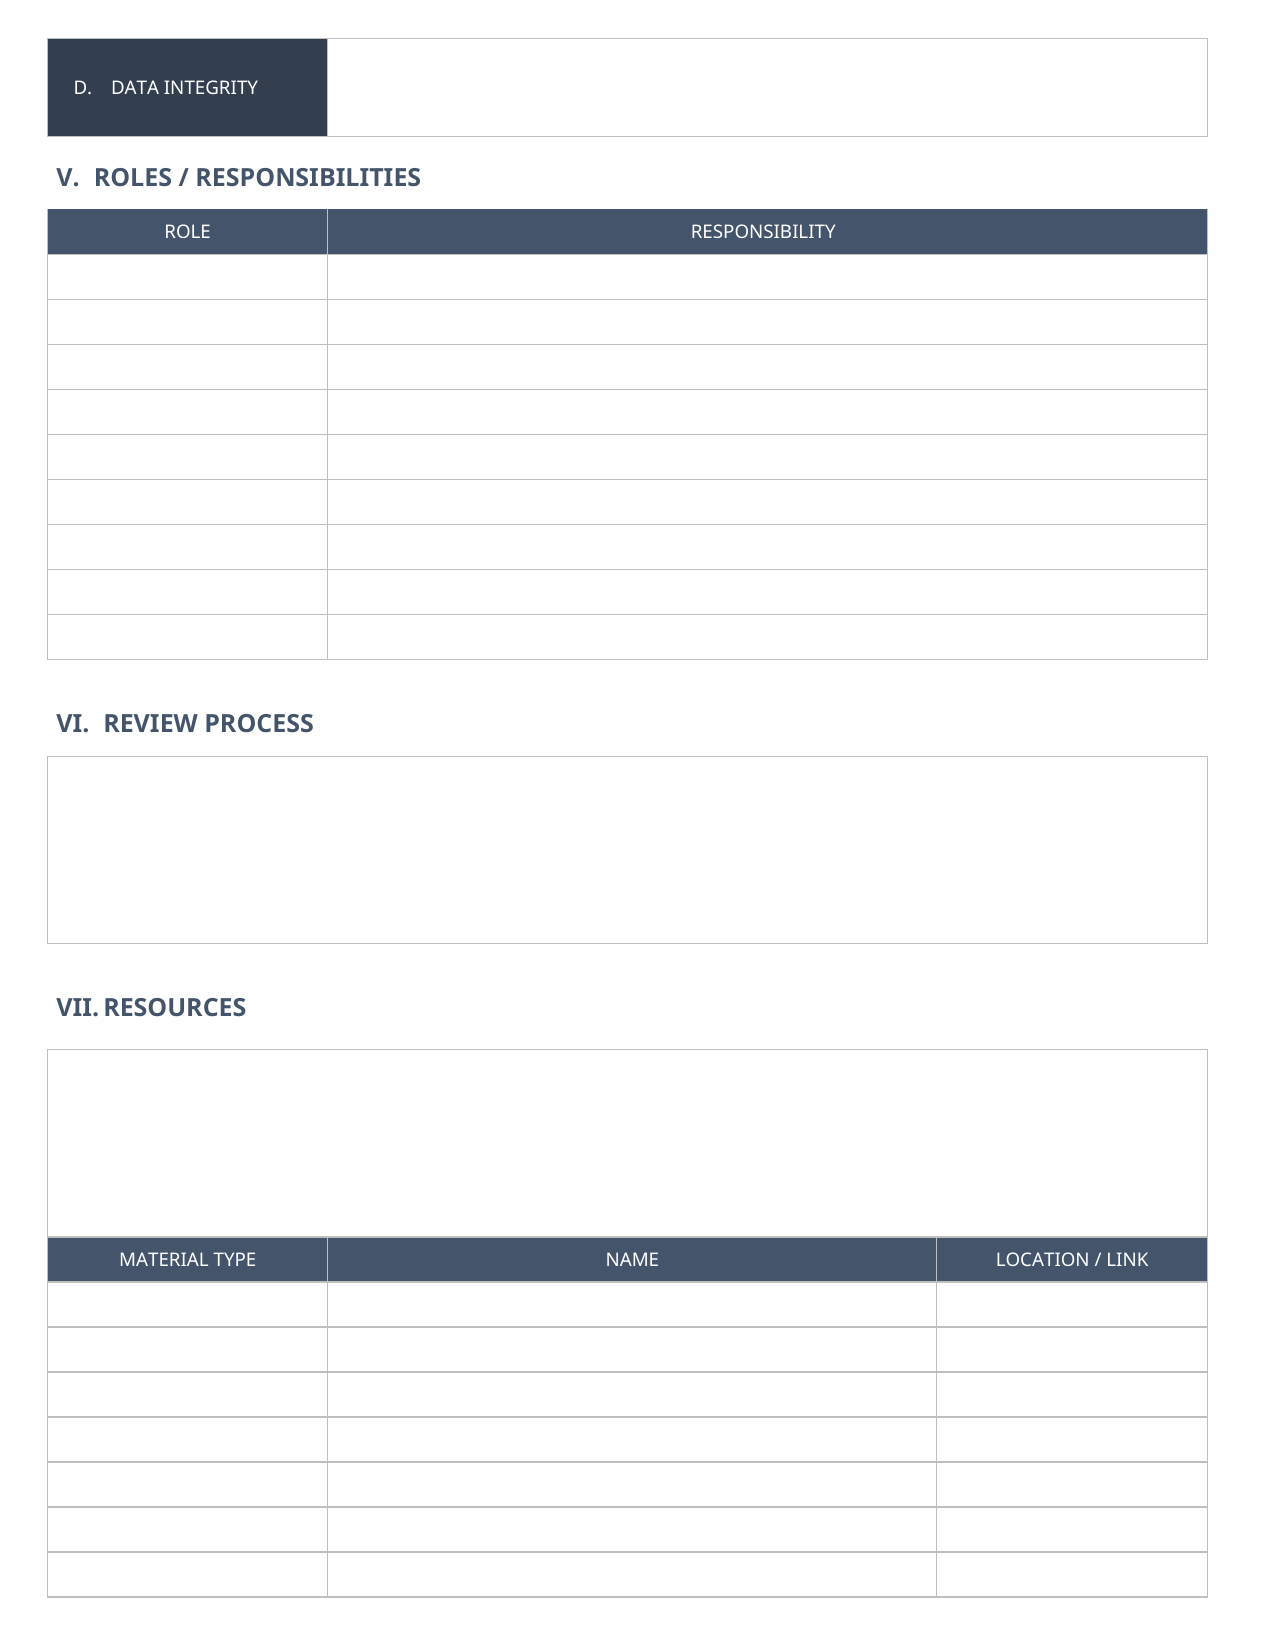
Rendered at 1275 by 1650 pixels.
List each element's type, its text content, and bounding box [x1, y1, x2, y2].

table_cell [48, 390, 327, 434]
table_cell [328, 1283, 936, 1326]
table_cell [328, 435, 1207, 479]
list RESOURCES [56, 990, 1237, 1024]
table_cell [328, 1553, 936, 1596]
table_cell [328, 570, 1207, 614]
table_cell [937, 1328, 1207, 1371]
table_cell [48, 525, 327, 569]
table_header [48, 1050, 1207, 1236]
table_cell MATERIAL TYPE [48, 1238, 327, 1281]
table_cell [48, 615, 327, 659]
table_cell [328, 345, 1207, 389]
table_cell [48, 1283, 327, 1326]
table_cell [48, 570, 327, 614]
table_cell [328, 390, 1207, 434]
table_cell [937, 1373, 1207, 1416]
table_cell NAME [328, 1238, 936, 1281]
table_cell [48, 1553, 327, 1596]
list ROLES / RESPONSIBILITIES [56, 160, 1237, 194]
table_cell [48, 345, 327, 389]
table_cell [937, 1418, 1207, 1461]
table_cell [328, 1463, 936, 1506]
list REVIEW PROCESS [56, 705, 1237, 739]
table_cell LOCATION / LINK [937, 1238, 1207, 1281]
table_cell [937, 1463, 1207, 1506]
table_cell [48, 480, 327, 524]
table_cell [328, 480, 1207, 524]
table_cell [328, 300, 1207, 344]
table_cell [328, 39, 1207, 136]
table_cell [48, 1418, 327, 1461]
table_cell [328, 1328, 936, 1371]
table_cell [48, 435, 327, 479]
table_header [48, 757, 1207, 943]
table_cell [328, 615, 1207, 659]
table_cell [937, 1508, 1207, 1551]
table_header RESPONSIBILITY [328, 209, 1207, 254]
table_cell [48, 300, 327, 344]
table_cell DATA INTEGRITY [48, 39, 327, 136]
table_header ROLE [48, 209, 327, 254]
table_cell [937, 1553, 1207, 1596]
table_cell [328, 1508, 936, 1551]
table_cell [48, 1373, 327, 1416]
table_cell [48, 255, 327, 299]
table_cell [48, 1508, 327, 1551]
table_cell [48, 1328, 327, 1371]
table_cell [328, 1373, 936, 1416]
table_cell [328, 525, 1207, 569]
table_cell [328, 1418, 936, 1461]
table_cell [48, 1463, 327, 1506]
table_cell [328, 255, 1207, 299]
table_cell [937, 1283, 1207, 1326]
